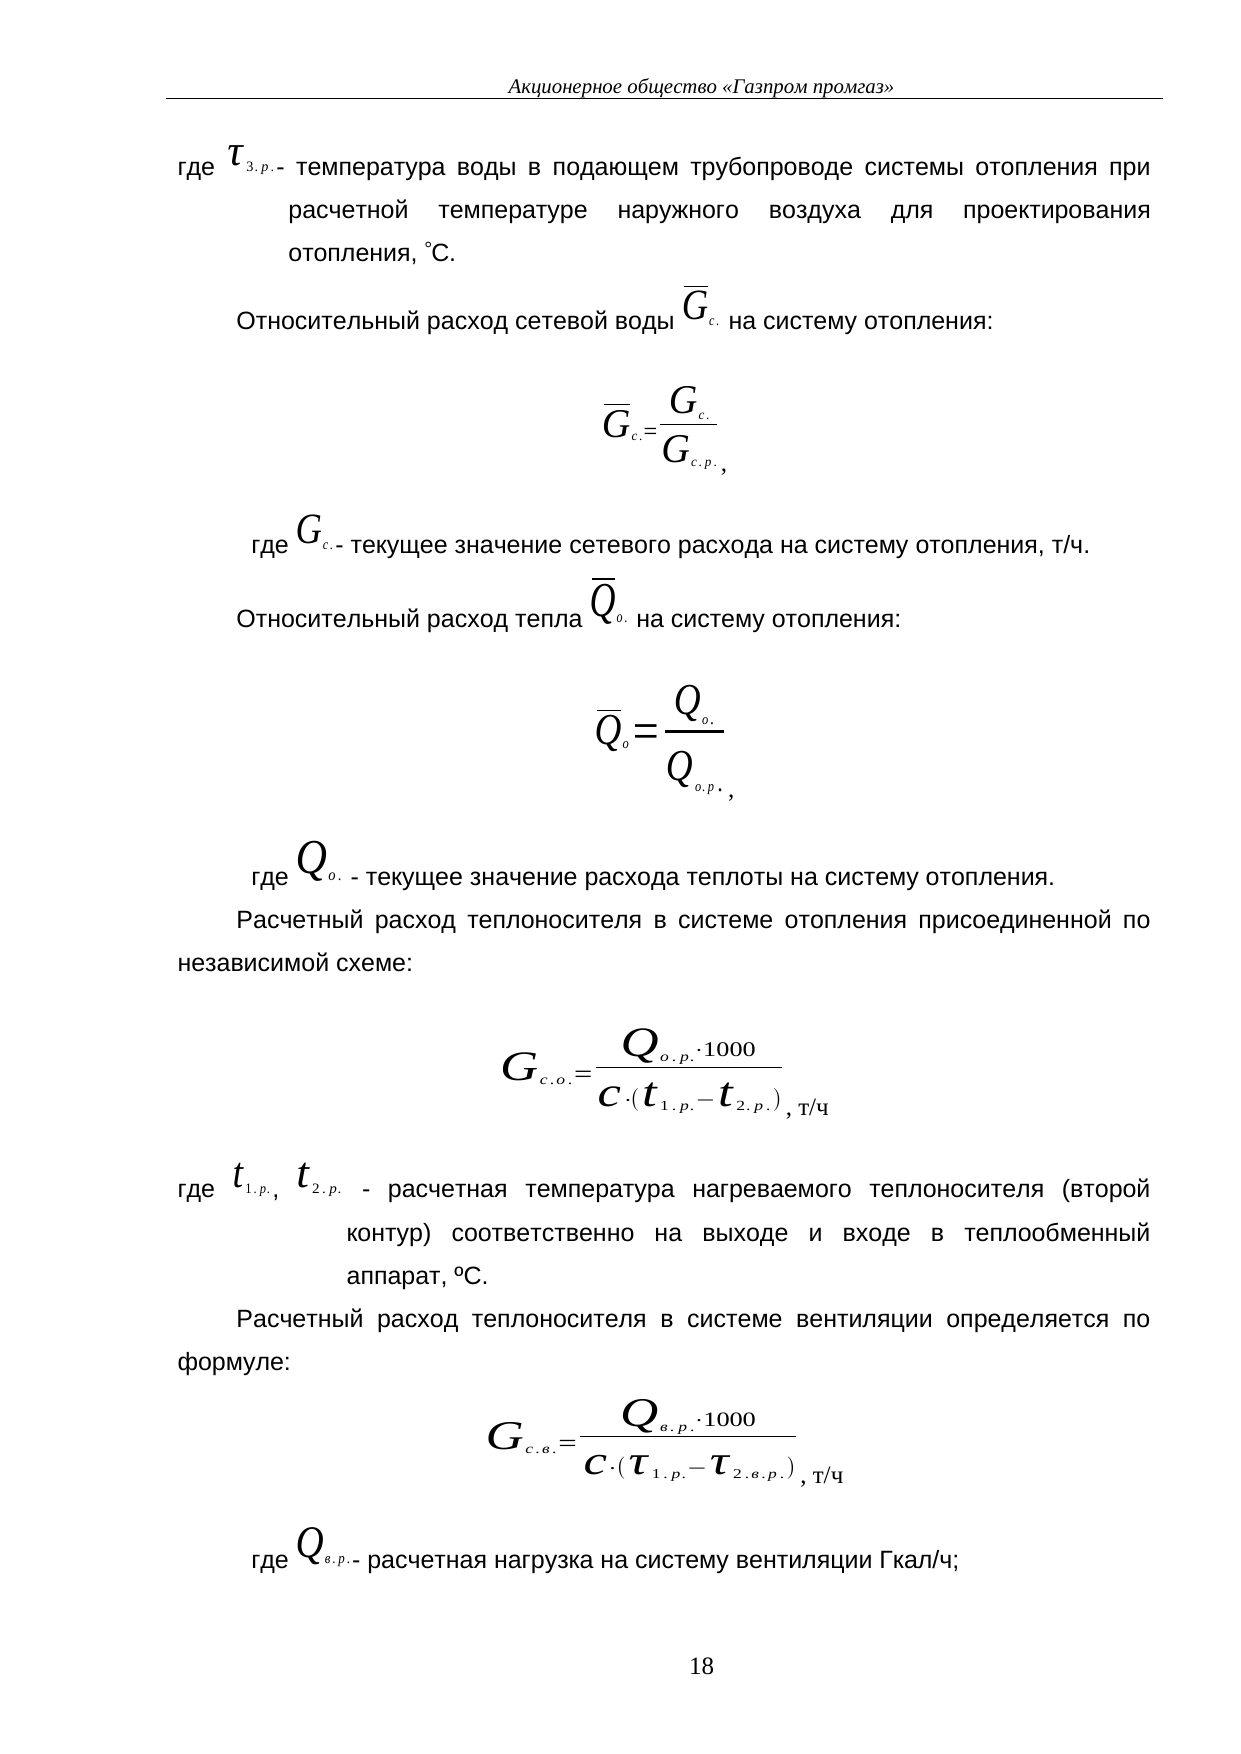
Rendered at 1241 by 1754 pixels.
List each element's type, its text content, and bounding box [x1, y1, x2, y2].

text , [177, 676, 1152, 802]
text где - расчетная нагрузка на систему вентиляции Гкал/ч; [177, 1518, 1152, 1573]
text где - текущее значение расхода теплоты на систему отопления. [177, 831, 1152, 891]
text Относительный расход тепла на систему отопления: [177, 573, 1152, 633]
text где - температура воды в подающем трубопроводе системы отопления при расчетной температуре наружного воздуха для проектирования отопления, С. [177, 128, 1152, 267]
text , [177, 378, 1152, 477]
text , т/ч [177, 1020, 1152, 1121]
text где - текущее значение сетевого расхода на систему отопления, т/ч. [177, 506, 1152, 559]
text , т/ч [177, 1390, 1152, 1489]
text где , - расчетная температура нагреваемого теплоносителя (второй контур) соответственно на выходе и входе в теплообменный аппарат, ºС. [177, 1150, 1152, 1289]
text Расчетный расход теплоносителя в системе отопления присоединенной по независимой схеме: [177, 905, 1152, 977]
text Относительный расход сетевой воды на систему отопления: [177, 282, 1152, 335]
text Расчетный расход теплоносителя в системе вентиляции определяется по формуле: [177, 1304, 1152, 1376]
